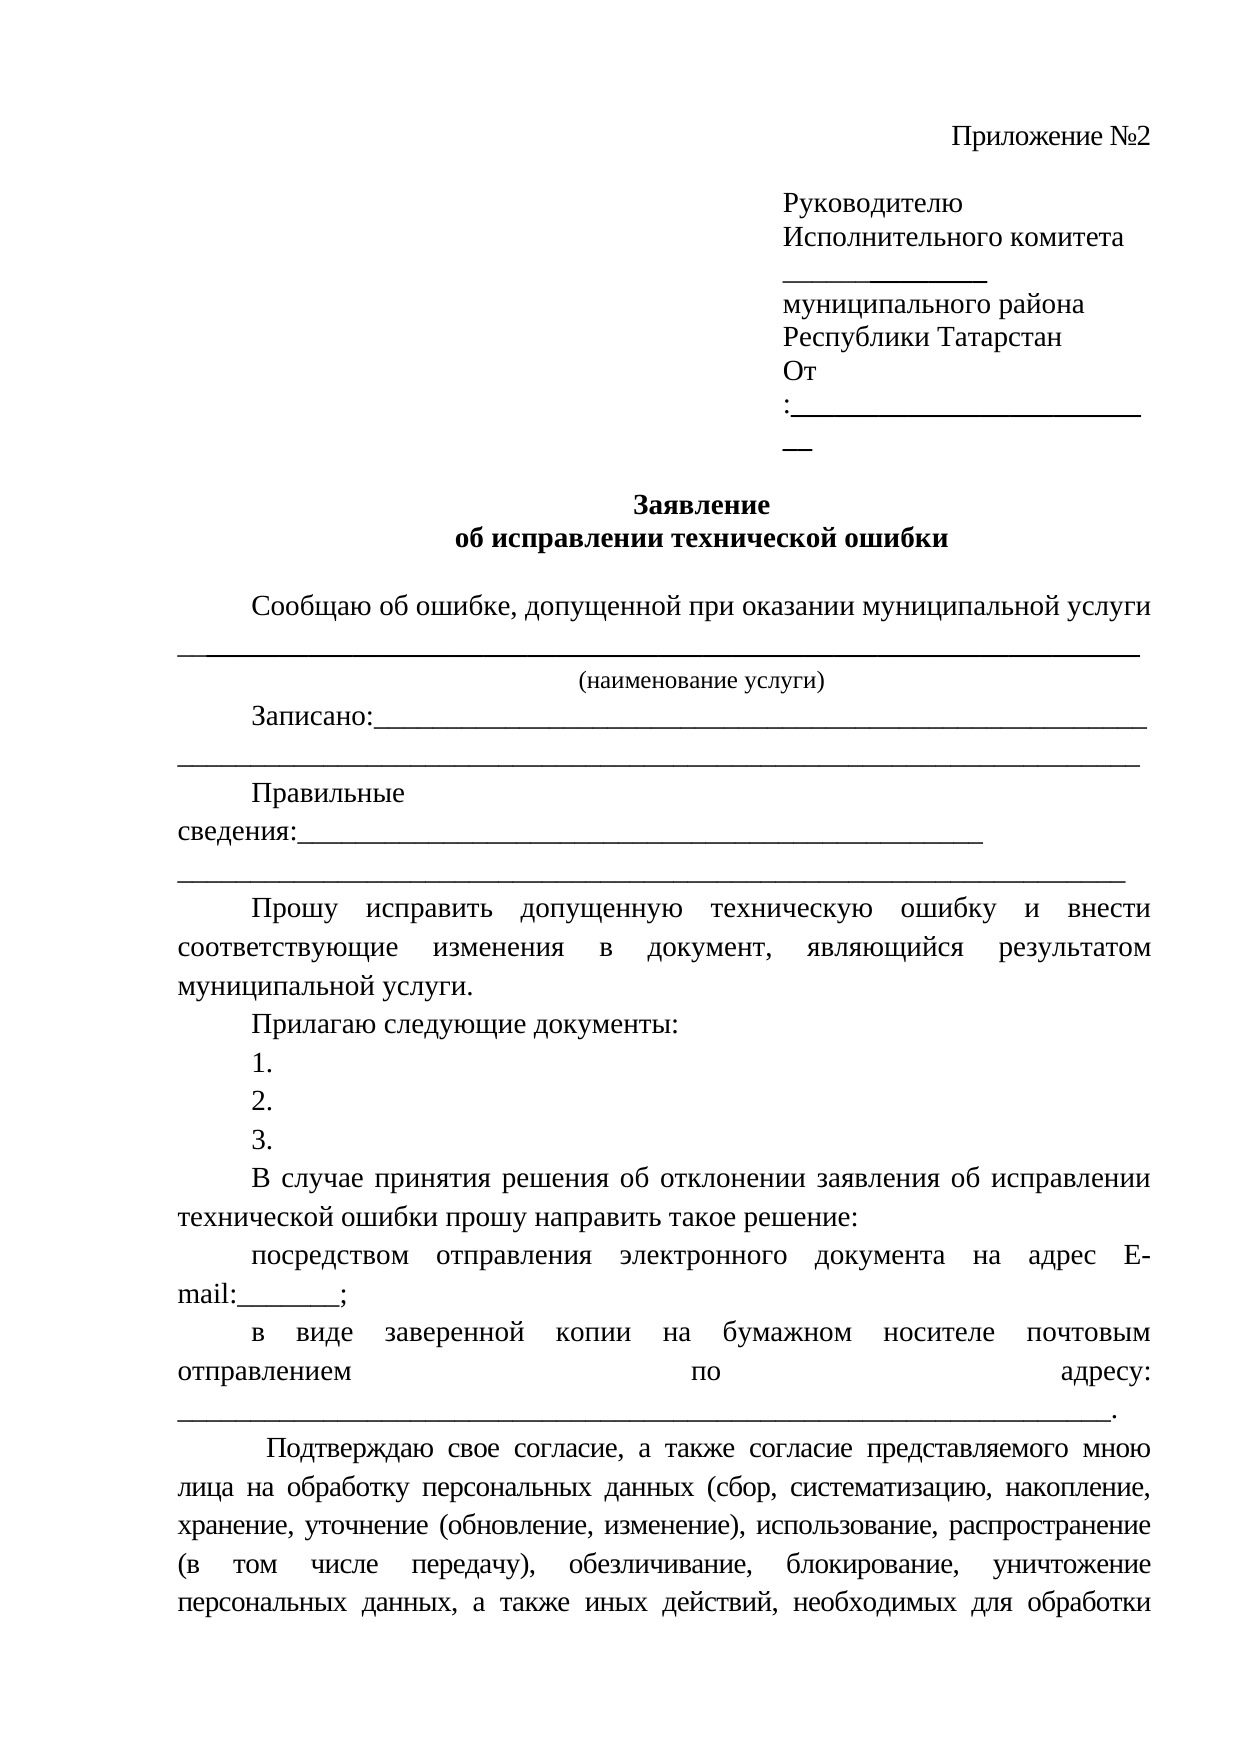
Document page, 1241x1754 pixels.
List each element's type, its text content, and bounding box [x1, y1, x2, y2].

text об исправлении технической ошибки [177, 521, 1152, 554]
text От:__________________________ [783, 353, 1152, 453]
text (наименование услуги) [177, 665, 1152, 693]
text _________________________________________________________________ [177, 852, 1152, 886]
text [177, 1430, 1152, 1618]
text Правильные сведения:_______________________________________________ [177, 775, 1152, 847]
text посредством отправления электронного документа на адрес E-mail:_______; [177, 1237, 1152, 1309]
text Исполнительного комитета ______________ муниципального района Республики Татарстан [783, 219, 1152, 353]
text 2. [177, 1083, 1152, 1117]
text В случае принятия решения об отклонении заявления об исправлении технической ошибки прошу направить такое решение: [177, 1160, 1152, 1232]
text Прошу исправить допущенную техническую ошибку и внести соответствующие изменения в документ, являющийся результатом муниципальной услуги. [177, 891, 1152, 1001]
text Записано:_______________________________________________________________________________________________________________________ [177, 698, 1152, 770]
text в виде заверенной копии на бумажном носителе почтовым отправлением по адресу: ________________________________________________________________. [177, 1314, 1152, 1425]
text Прилагаю следующие документы: [177, 1006, 1152, 1040]
text 3. [177, 1122, 1152, 1155]
text Приложение №2 [177, 118, 1152, 152]
text Сообщаю об ошибке, допущенной при оказании муниципальной услуги __________________________________________________________________ [177, 588, 1152, 660]
text Руководителю [783, 185, 1152, 219]
text 1. [177, 1045, 1152, 1078]
text Заявление [177, 487, 1152, 521]
